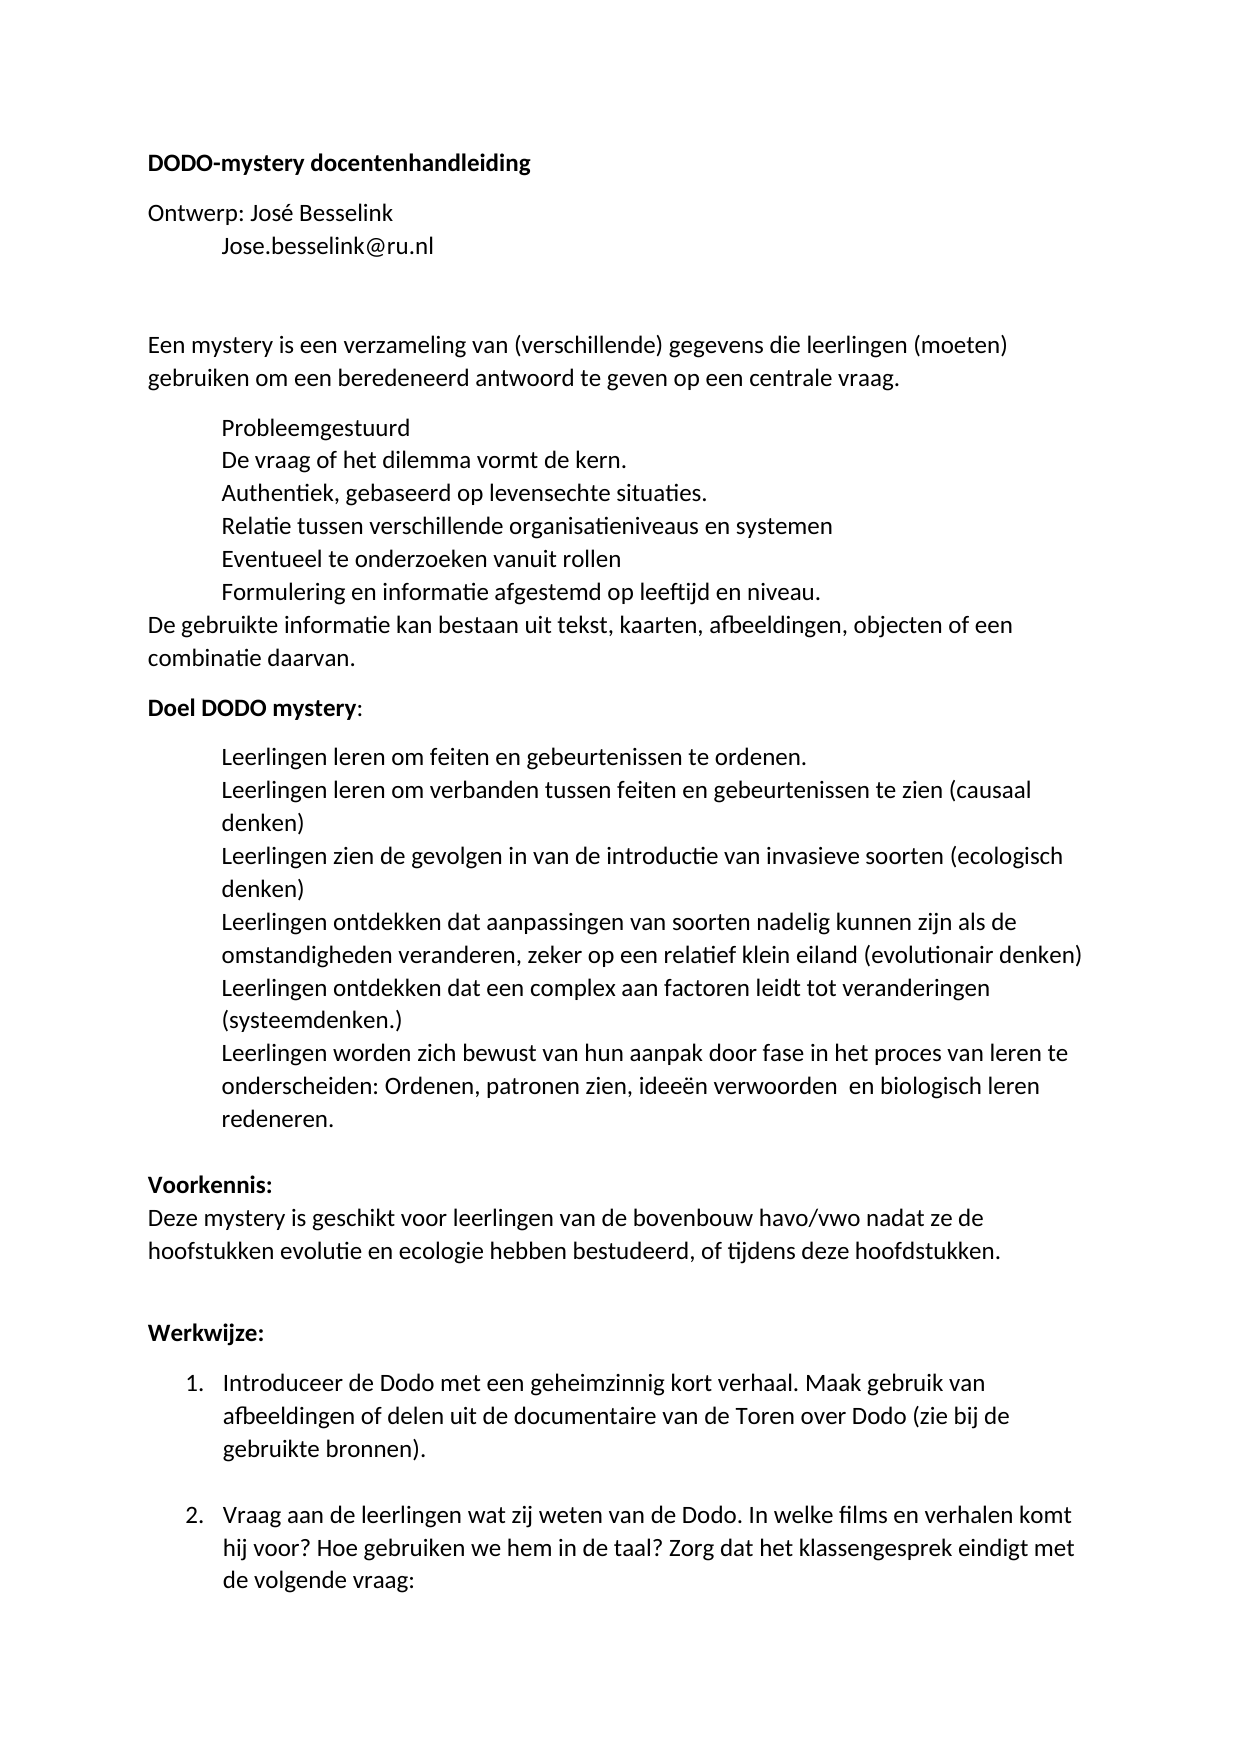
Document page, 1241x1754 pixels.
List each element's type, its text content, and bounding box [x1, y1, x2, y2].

text De vraag of het dilemma vormt de kern. [148, 445, 1093, 475]
text Leerlingen leren om verbanden tussen feiten en gebeurtenissen te zien (causaal denken) [221, 774, 1093, 838]
text Leerlingen leren om feiten en gebeurtenissen te ordenen. [221, 741, 1093, 772]
text Leerlingen worden zich bewust van hun aanpak door fase in het proces van leren te onderscheiden: Ordenen, patronen zien, ideeën verwoorden en biologisch leren redeneren. [221, 1038, 1093, 1134]
list Vraag aan de leerlingen wat zij weten van de Dodo. In welke films en verhalen komt hij voor? Hoe gebruiken we hem in de taal? Zorg dat het klassengesprek eindigt met de volgende vraag: [185, 1499, 1093, 1595]
text Een mystery is een verzameling van (verschillende) gegevens die leerlingen (moeten) gebruiken om een beredeneerd antwoord te geven op een centrale vraag. [148, 329, 1093, 393]
text Authentiek, gebaseerd op levensechte situaties. [148, 478, 1093, 508]
text DODO-mystery docentenhandleiding [148, 148, 1093, 178]
text Leerlingen ontdekken dat een complex aan factoren leidt tot veranderingen (systeemdenken.) [221, 972, 1093, 1035]
text Formulering en informatie afgestemd op leeftijd en niveau. [148, 576, 1093, 607]
text Eventueel te onderzoeken vanuit rollen [148, 543, 1093, 574]
text Leerlingen ontdekken dat aanpassingen van soorten nadelig kunnen zijn als de omstandigheden veranderen, zeker op een relatief klein eiland (evolutionair denken) [221, 906, 1093, 969]
text Werkwijze: [148, 1318, 1093, 1348]
text Relatie tussen verschillende organisatieniveaus en systemen [148, 511, 1093, 541]
text Doel DODO mystery: [148, 692, 1093, 722]
text Jose.besselink@ru.nl [148, 230, 1093, 261]
text Deze mystery is geschikt voor leerlingen van de bovenbouw havo/vwo nadat ze de hoofstukken evolutie en ecologie hebben bestudeerd, of tijdens deze hoofdstukken. [148, 1202, 1093, 1266]
list Introduceer de Dodo met een geheimzinnig kort verhaal. Maak gebruik van afbeeldingen of delen uit de documentaire van de Toren over Dodo (zie bij de gebruikte bronnen). [185, 1367, 1093, 1463]
text Voorkennis: [148, 1169, 1093, 1200]
text Probleemgestuurd [148, 412, 1093, 442]
text Leerlingen zien de gevolgen in van de introductie van invasieve soorten (ecologisch denken) [221, 840, 1093, 903]
text De gebruikte informatie kan bestaan uit tekst, kaarten, afbeeldingen, objecten of een combinatie daarvan. [148, 609, 1093, 673]
text Ontwerp: José Besselink [148, 197, 1093, 228]
